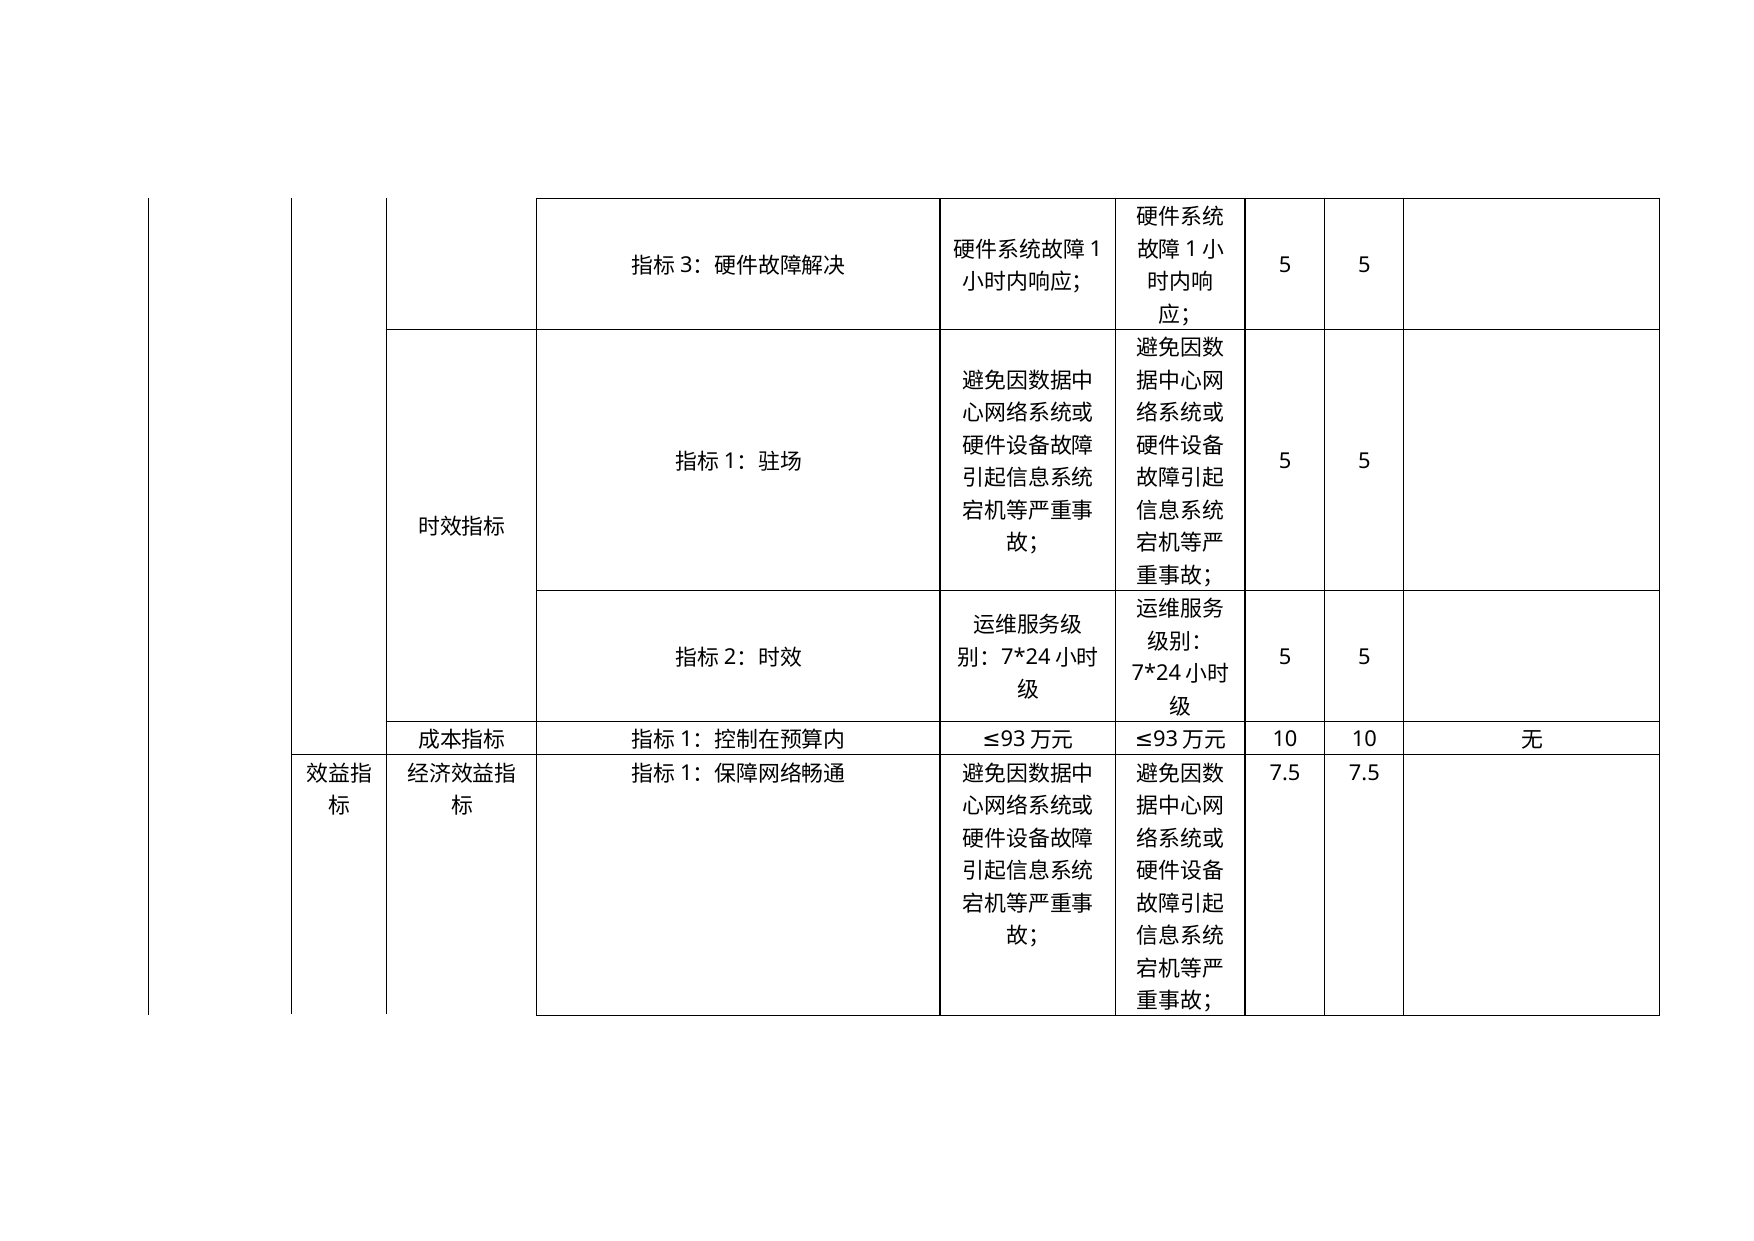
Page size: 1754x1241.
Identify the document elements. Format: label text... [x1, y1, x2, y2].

table_cell 5 [1246, 591, 1324, 721]
table_cell 运维服务级别：7*24小时级 [1116, 591, 1244, 721]
table_cell 5 [1325, 591, 1403, 721]
table_cell 经济效益指标 [386, 755, 536, 1015]
table_cell 避免因数据中心网络系统或硬件设备故障引起信息系统宕机等严重事故； [941, 330, 1115, 590]
table_cell ≤93万元 [941, 722, 1115, 754]
table_cell 硬件系统故障1小时内响应； [941, 199, 1115, 329]
table_cell [1404, 199, 1659, 329]
table_cell 指标1：控制在预算内 [537, 722, 939, 754]
table_cell 5 [1246, 199, 1324, 329]
table_cell 10 [1325, 722, 1403, 754]
table_cell 指标3：硬件故障解决 [537, 199, 939, 329]
table_cell 时效指标 [387, 330, 536, 721]
table_cell 避免因数据中心网络系统或硬件设备故障引起信息系统宕机等严重事故； [1116, 330, 1244, 590]
table_cell 效益指标 [292, 755, 386, 1015]
table_cell 成本指标 [387, 722, 536, 754]
table_cell 7.5 [1246, 755, 1324, 1015]
table_cell 5 [1246, 330, 1324, 590]
table_cell [1404, 591, 1659, 721]
table_cell 10 [1246, 722, 1324, 754]
table_cell [1404, 330, 1659, 590]
table_cell 指标1：保障网络畅通 [537, 755, 939, 1015]
table_cell 避免因数据中心网络系统或硬件设备故障引起信息系统宕机等严重事故； [941, 755, 1115, 1015]
table_cell 指标1：驻场 [537, 330, 939, 590]
table_cell 硬件系统故障1小时内响应； [1116, 199, 1244, 329]
table_cell 7.5 [1325, 755, 1403, 1015]
table_cell 运维服务级别：7*24小时级 [941, 591, 1115, 721]
table_cell 无 [1404, 722, 1659, 754]
table_cell 避免因数据中心网络系统或硬件设备故障引起信息系统宕机等严重事故； [1116, 755, 1244, 1015]
table_cell 5 [1325, 330, 1403, 590]
table_cell [1404, 755, 1659, 1015]
table_cell ≤93万元 [1116, 722, 1244, 754]
table_cell 指标2：时效 [537, 591, 939, 721]
table_cell 5 [1325, 199, 1403, 329]
